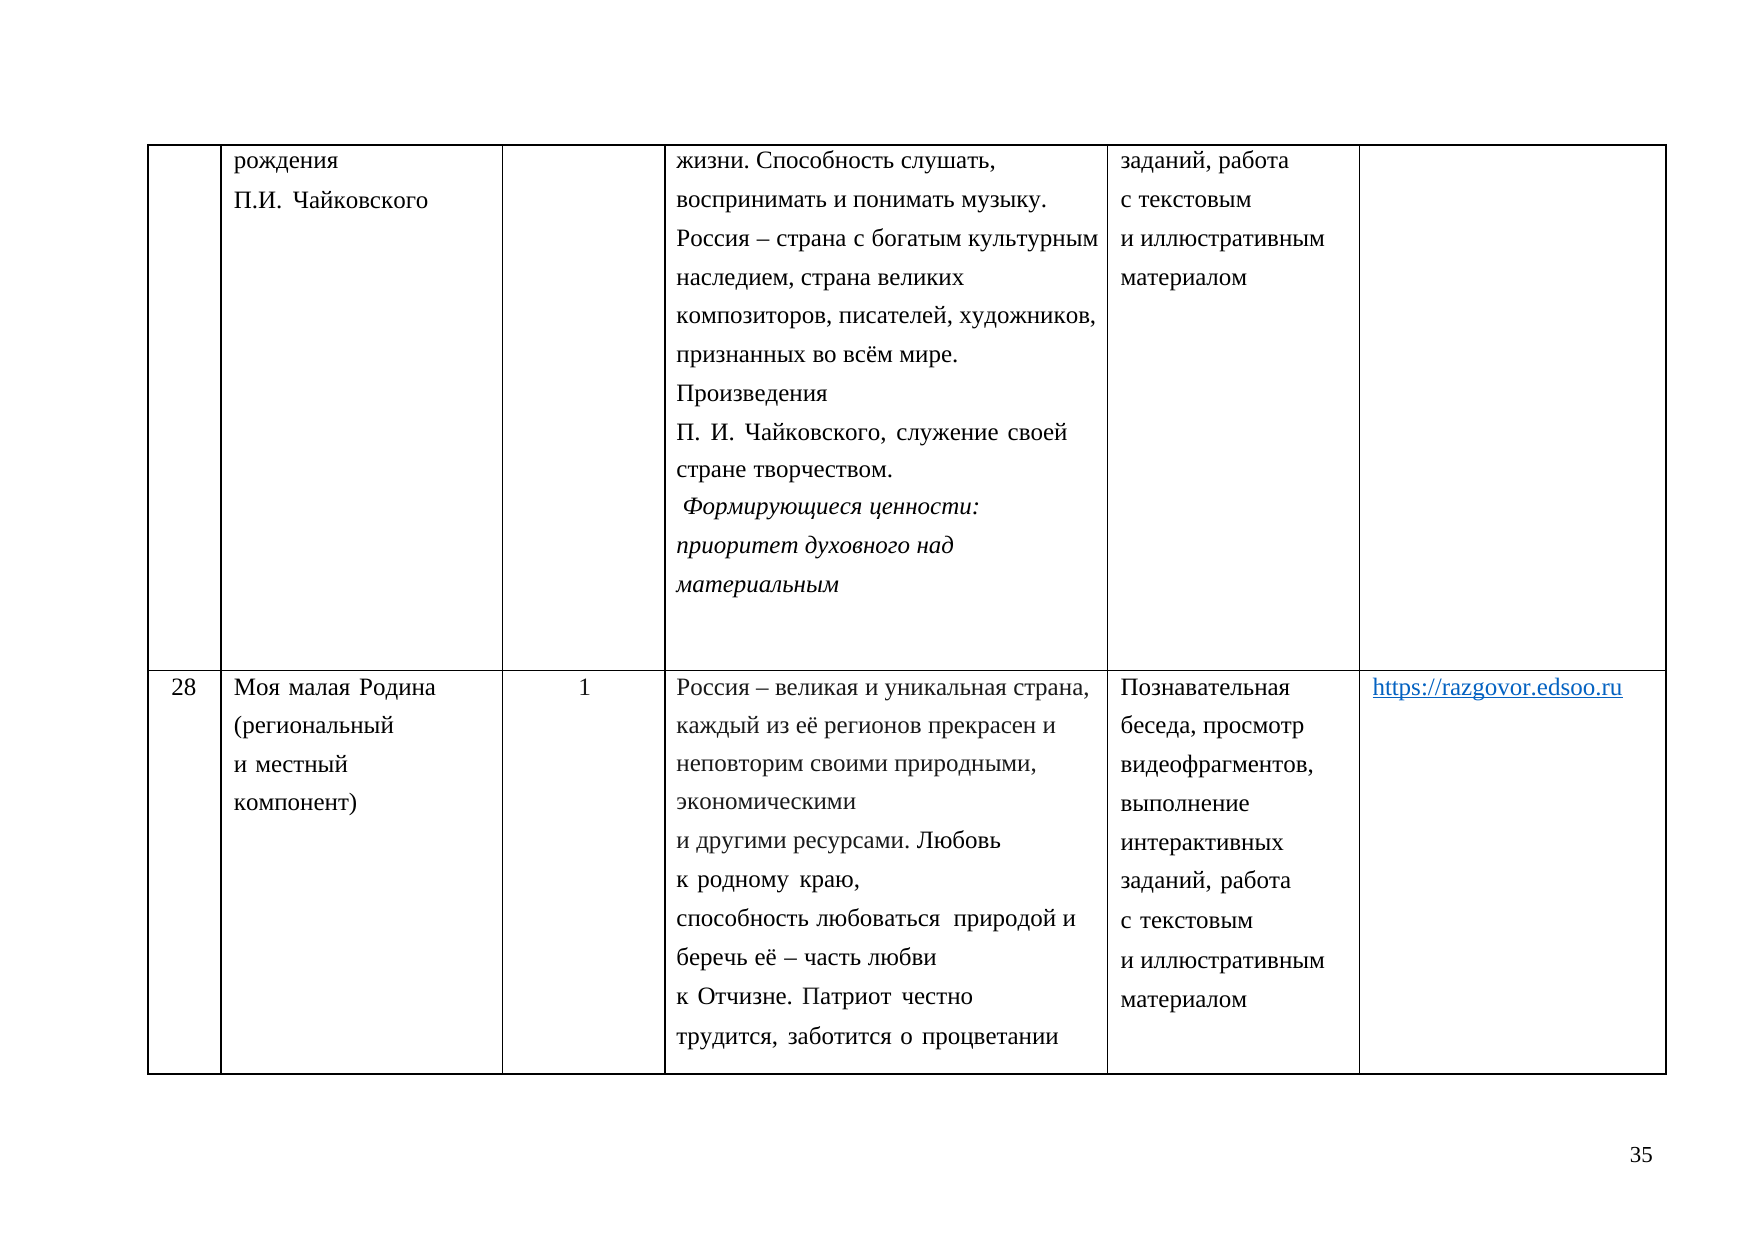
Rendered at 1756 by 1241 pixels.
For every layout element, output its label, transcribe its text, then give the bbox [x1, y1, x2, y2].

table_cell https://razgovor.edsoo.ru [1360, 671, 1665, 1073]
table_cell 28 [149, 671, 220, 1073]
table_header жизни. Способность слушать, воспринимать и понимать музыку. Россия – страна с богатым культурным наследием, страна великих композиторов, писателей, художников, признанных во всём мире. Произведения П. И. Чайковского, служение своей стране творчеством. Формирующиеся ценности: приоритет духовного над материальным [666, 146, 1107, 669]
table_cell 1 [503, 671, 664, 1073]
table_cell Познавательная беседа, просмотр видеофрагментов, выполнение интерактивных заданий, работа с текстовым и иллюстративным материалом [1108, 671, 1359, 1073]
table_header рождения П.И. Чайковского [222, 146, 502, 669]
table_header [149, 146, 220, 669]
table_header [1360, 146, 1665, 669]
table_header заданий, работа с текстовым и иллюстративным материалом [1108, 146, 1359, 669]
table_header [503, 146, 664, 669]
table_cell Россия – великая и уникальная страна, каждый из её регионов прекрасен и неповторим своими природными, экономическими и другими ресурсами. Любовь к родному краю, способность любоваться природой и беречь её – часть любви к Отчизне. Патриот честно трудится, заботится о процветании [666, 671, 1107, 1073]
table_cell Моя малая Родина (региональный и местный компонент) [222, 671, 502, 1073]
